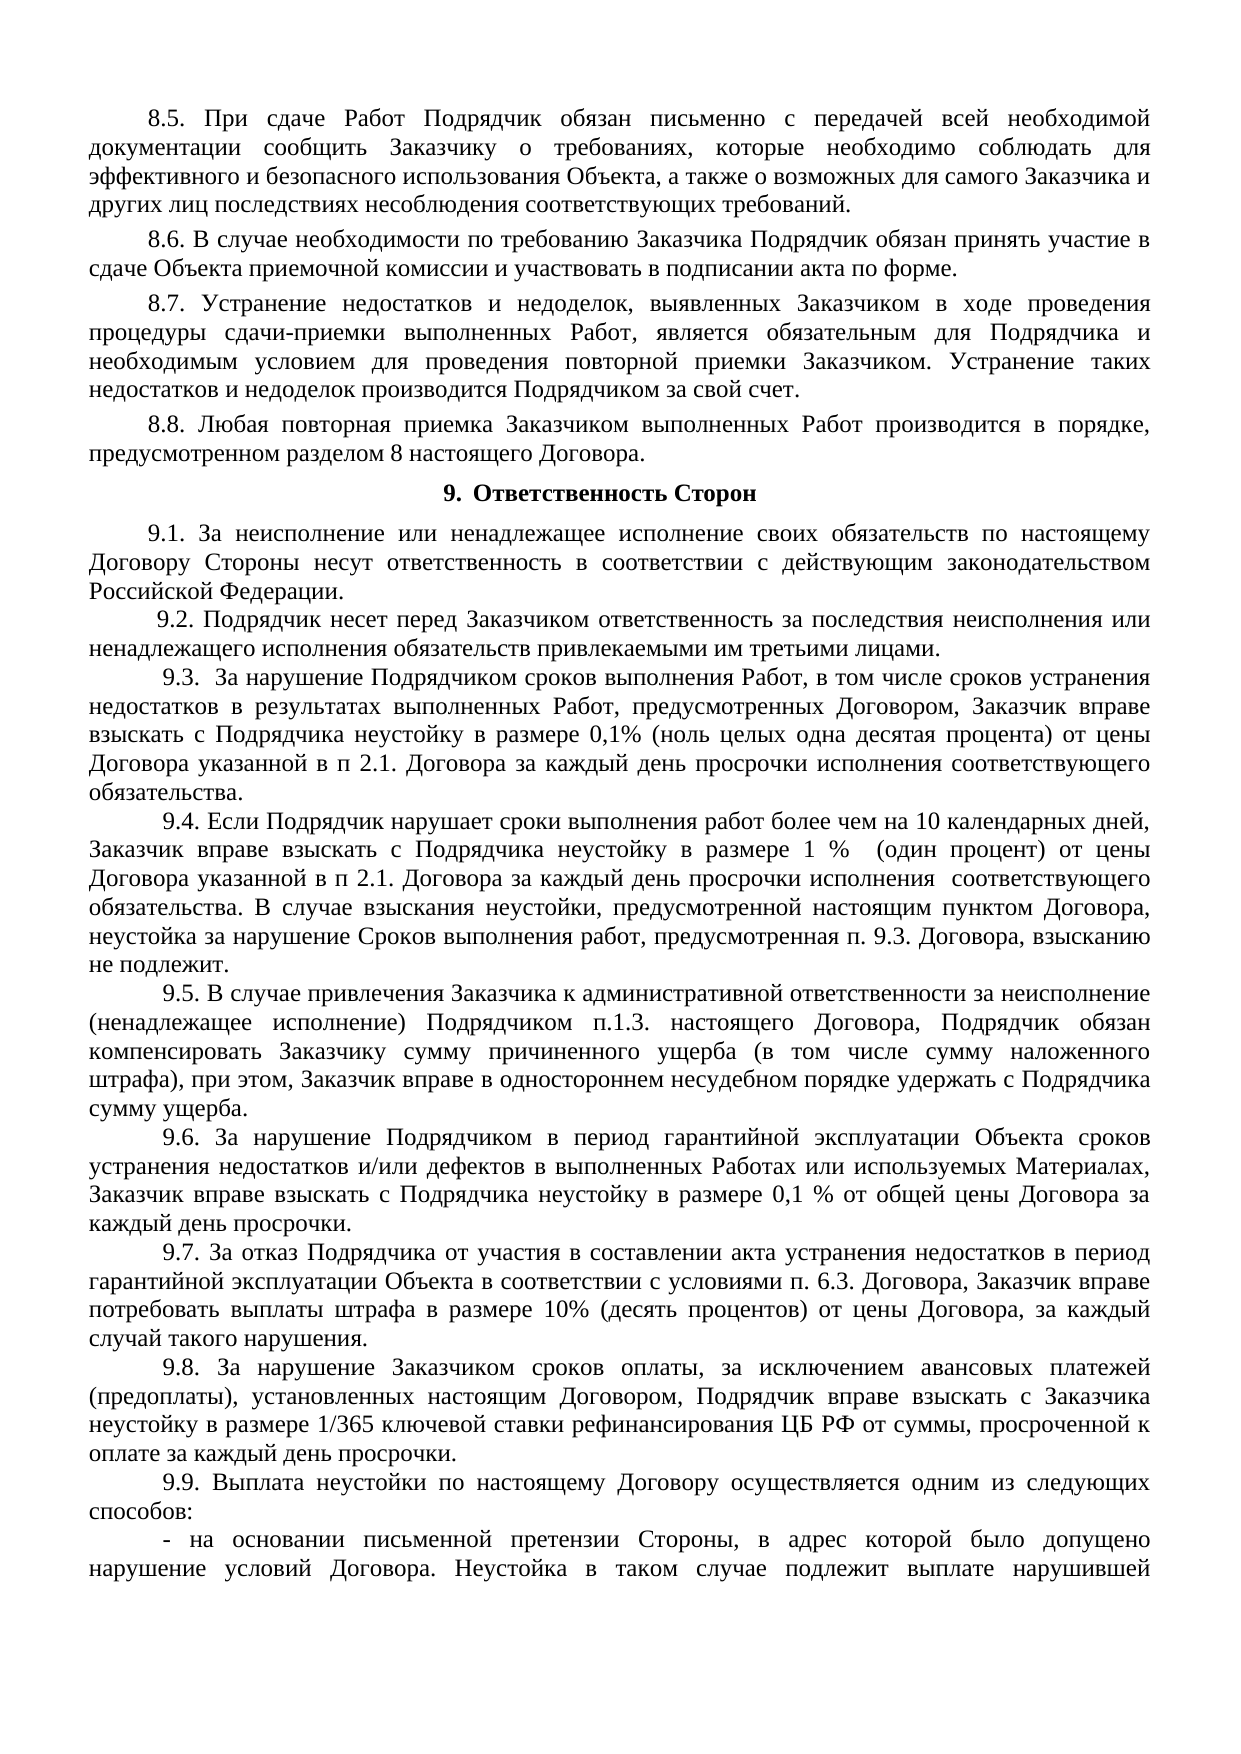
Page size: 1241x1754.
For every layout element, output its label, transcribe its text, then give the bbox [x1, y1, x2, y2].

text 9.1. За неисполнение или ненадлежащее исполнение своих обязательств по настоящему Договору Стороны несут ответственность в соответствии с действующим законодательством Российской Федерации. [89, 518, 1152, 604]
text 9.9. Выплата неустойки по настоящему Договору осуществляется одним из следующих способов: [89, 1467, 1152, 1524]
text 8.8. Любая повторная приемка Заказчиком выполненных Работ производится в порядке, предусмотренном разделом 8 настоящего Договора. [89, 409, 1152, 467]
text 8.7. Устранение недостатков и недоделок, выявленных Заказчиком в ходе проведения процедуры сдачи-приемки выполненных Работ, является обязательным для Подрядчика и необходимым условием для проведения повторной приемки Заказчиком. Устранение таких недостатков и недоделок производится Подрядчиком за свой счет. [89, 288, 1152, 403]
text 9.6. За нарушение Подрядчиком в период гарантийной эксплуатации Объекта сроков устранения недостатков и/или дефектов в выполненных Работах или используемых Материалах, Заказчик вправе взыскать с Подрядчика неустойку в размере 0,1 % от общей цены Договора за каждый день просрочки. [89, 1122, 1152, 1237]
text 9.8. За нарушение Заказчиком сроков оплаты, за исключением авансовых платежей (предоплаты), установленных настоящим Договором, Подрядчик вправе взыскать с Заказчика неустойку в размере 1/365 ключевой ставки рефинансирования ЦБ РФ от суммы, просроченной к оплате за каждый день просрочки. [89, 1352, 1152, 1467]
text 9.4. Если Подрядчик нарушает сроки выполнения работ более чем на 10 календарных дней, Заказчик вправе взыскать с Подрядчика неустойку в размере 1 % (один процент) от цены Договора указанной в п 2.1. Договора за каждый день просрочки исполнения соответствующего обязательства. В случае взыскания неустойки, предусмотренной настоящим пунктом Договора, неустойка за нарушение Сроков выполнения работ, предусмотренная п. 9.3. Договора, взысканию не подлежит. [89, 806, 1152, 978]
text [89, 1524, 1152, 1582]
text 8.6. В случае необходимости по требованию Заказчика Подрядчик обязан принять участие в сдаче Объекта приемочной комиссии и участвовать в подписании акта по форме. [89, 224, 1152, 282]
list Ответственность Сторон [443, 478, 1152, 507]
text 9.5. В случае привлечения Заказчика к административной ответственности за неисполнение (ненадлежащее исполнение) Подрядчиком п.1.3. настоящего Договора, Подрядчик обязан компенсировать Заказчику сумму причиненного ущерба (в том числе сумму наложенного штрафа), при этом, Заказчик вправе в одностороннем несудебном порядке удержать с Подрядчика сумму ущерба. [89, 978, 1152, 1122]
text 8.5. При сдаче Работ Подрядчик обязан письменно с передачей всей необходимой документации сообщить Заказчику о требованиях, которые необходимо соблюдать для эффективного и безопасного использования Объекта, а также о возможных для самого Заказчика и других лиц последствиях несоблюдения соответствующих требований. [89, 103, 1152, 218]
text 9.7. За отказ Подрядчика от участия в составлении акта устранения недостатков в период гарантийной эксплуатации Объекта в соответствии с условиями п. 6.3. Договора, Заказчик вправе потребовать выплаты штрафа в размере 10% (десять процентов) от цены Договора, за каждый случай такого нарушения. [89, 1237, 1152, 1352]
text 9.2. Подрядчик несет перед Заказчиком ответственность за последствия неисполнения или ненадлежащего исполнения обязательств привлекаемыми им третьими лицами. [89, 604, 1152, 662]
text 9.3. За нарушение Подрядчиком сроков выполнения Работ, в том числе сроков устранения недостатков в результатах выполненных Работ, предусмотренных Договором, Заказчик вправе взыскать с Подрядчика неустойку в размере 0,1% (ноль целых одна десятая процента) от цены Договора указанной в п 2.1. Договора за каждый день просрочки исполнения соответствующего обязательства. [89, 662, 1152, 806]
